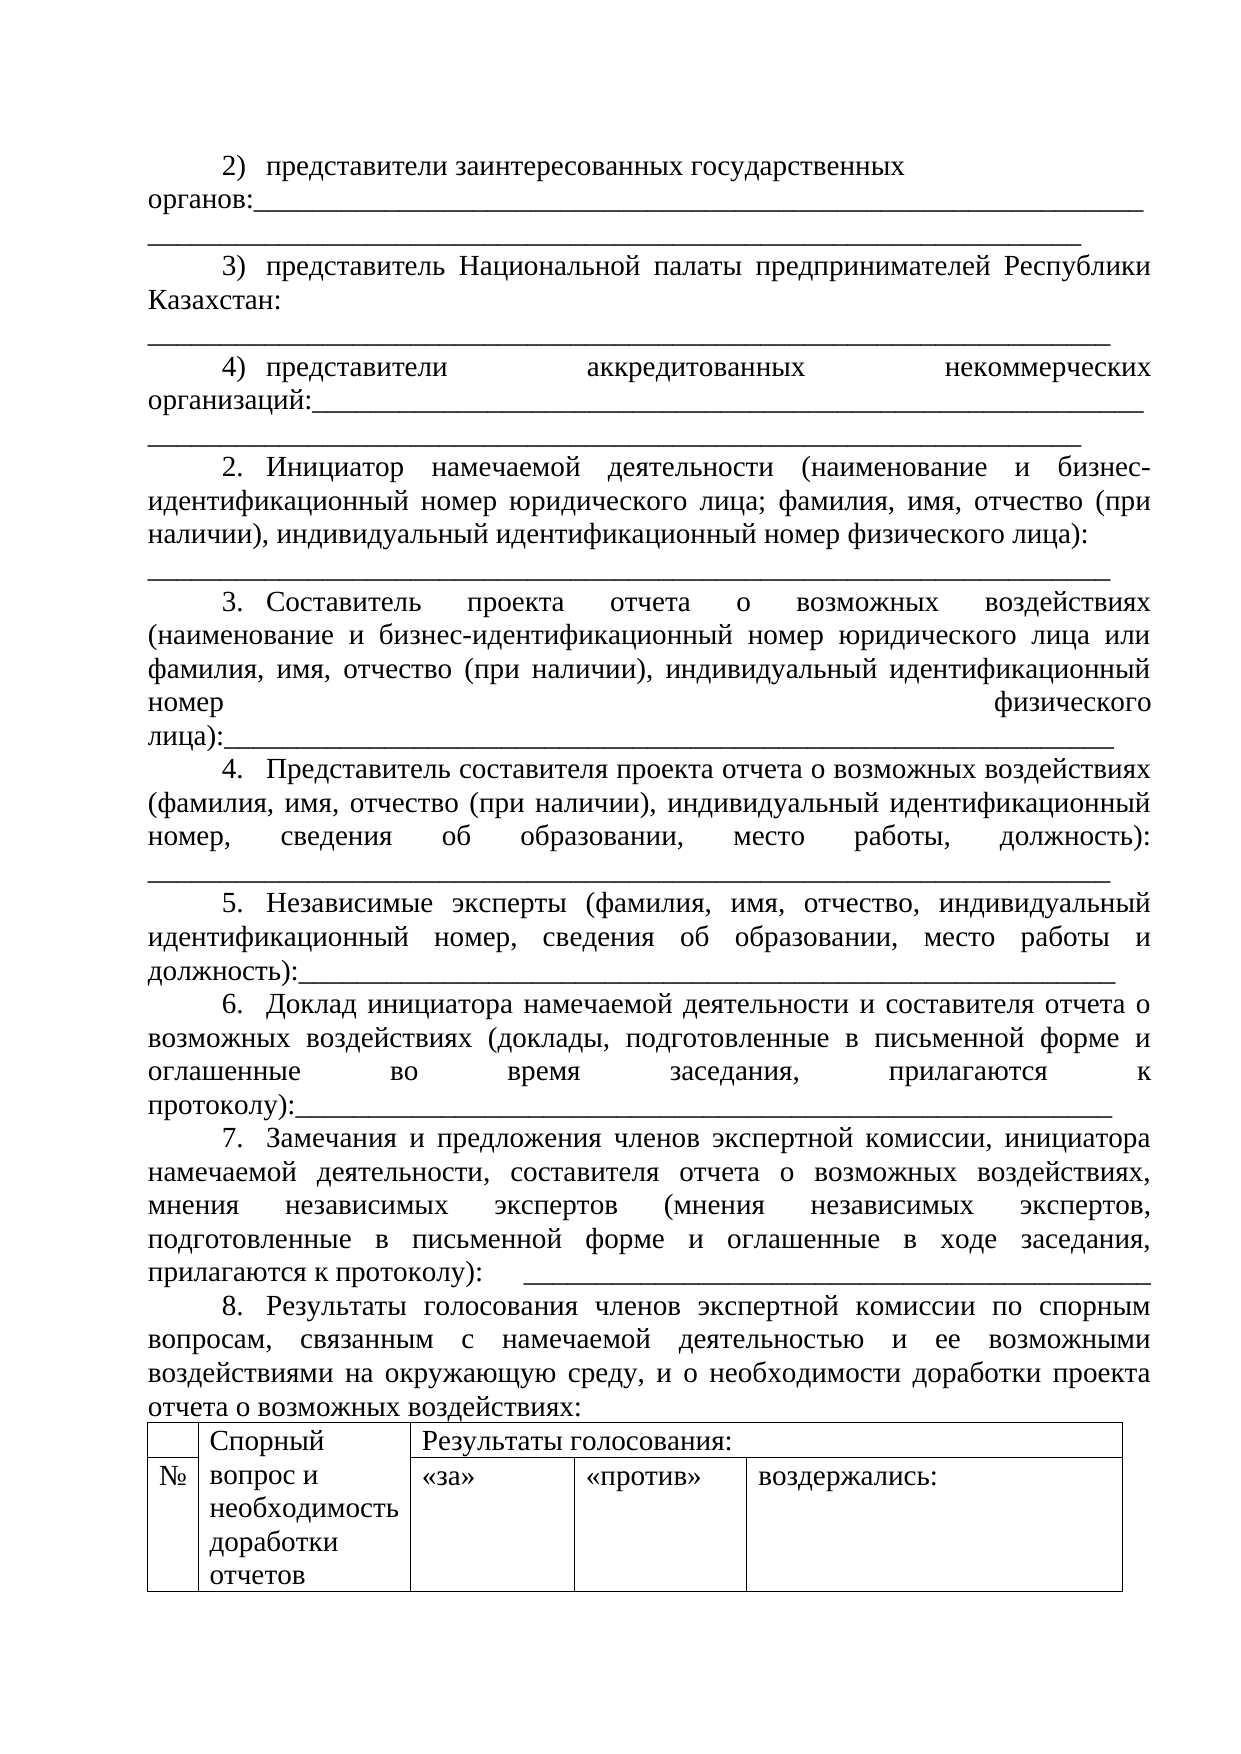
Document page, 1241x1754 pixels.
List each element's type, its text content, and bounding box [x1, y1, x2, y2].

list Составитель проекта отчета о возможных воздействиях (наименование и бизнес-идентификационный номер юридического лица или фамилия, имя, отчество (при наличии), индивидуальный идентификационный номер физического лица):_____________________________________________________________ [148, 584, 1152, 751]
list Представитель составителя проекта отчета о возможных воздействиях (фамилия, имя, отчество (при наличии), индивидуальный идентификационный номер, сведения об образовании, место работы, должность): __________________________________________________________________ [148, 751, 1152, 886]
list Результаты голосования членов экспертной комиссии по спорным вопросам, связанным с намечаемой деятельностью и ее возможными воздействиями на окружающую среду, и о необходимости доработки проекта отчета о возможных воздействиях: [148, 1288, 1152, 1422]
list Независимые эксперты (фамилия, имя, отчество, индивидуальный идентификационный номер, сведения об образовании, место работы и должность):________________________________________________________ [148, 886, 1152, 986]
table_cell «за» [411, 1458, 574, 1591]
table_cell № [148, 1458, 198, 1591]
table_cell «против» [575, 1458, 746, 1591]
table_cell воздержались: [747, 1458, 1122, 1591]
text __________________________________________________________________ [148, 550, 1152, 584]
list Доклад инициатора намечаемой деятельности и составителя отчета о возможных воздействиях (доклады, подготовленные в письменной форме и оглашенные во время заседания, прилагаются к протоколу):________________________________________________________ [148, 986, 1152, 1120]
list Инициатор намечаемой деятельности (наименование и бизнес-идентификационный номер юридического лица; фамилия, имя, отчество (при наличии), индивидуальный идентификационный номер физического лица): [148, 449, 1152, 550]
list Замечания и предложения членов экспертной комиссии, инициатора намечаемой деятельности, составителя отчета о возможных воздействиях, мнения независимых экспертов (мнения независимых экспертов, подготовленные в письменной форме и оглашенные в ходе заседания, прилагаются к протоколу): ___________________________________________ [148, 1120, 1152, 1288]
list представители заинтересованных государственных органов:_____________________________________________________________________________________________________________________________ [148, 148, 1152, 248]
list представитель Национальной палаты предпринимателей Республики Казахстан: __________________________________________________________________ [148, 248, 1152, 349]
table_header Спорный вопрос и необходимость доработки отчетов [199, 1423, 410, 1591]
list представители аккредитованных некоммерческих организаций:_________________________________________________________________________________________________________________________ [148, 349, 1152, 449]
table_header Результаты голосования: [411, 1423, 1122, 1457]
table_header [148, 1423, 198, 1457]
